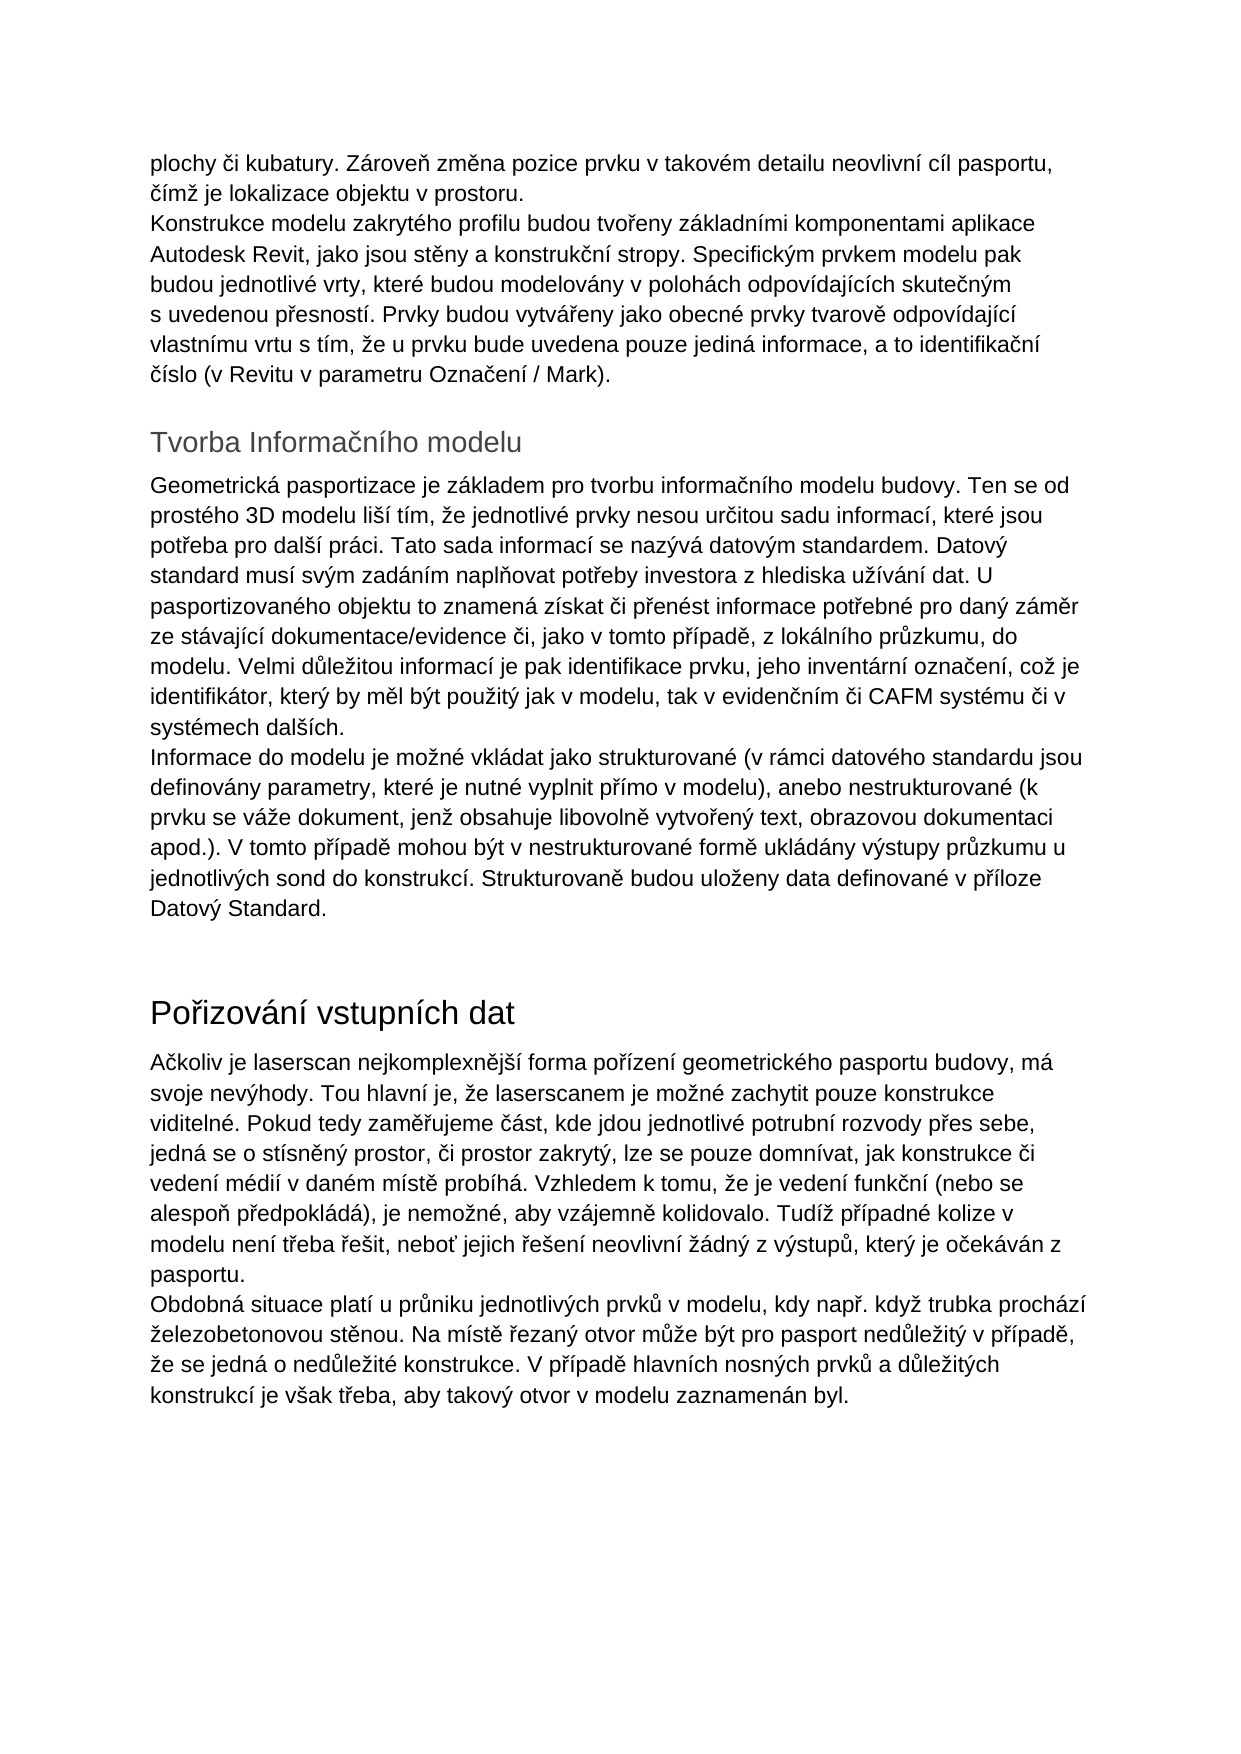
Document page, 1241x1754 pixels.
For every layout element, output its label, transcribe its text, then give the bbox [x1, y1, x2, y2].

text Ačkoliv je laserscan nejkomplexnější forma pořízení geometrického pasportu budovy, má svoje nevýhody. Tou hlavní je, že laserscanem je možné zachytit pouze konstrukce viditelné. Pokud tedy zaměřujeme část, kde jdou jednotlivé potrubní rozvody přes sebe, jedná se o stísněný prostor, či prostor zakrytý, lze se pouze domnívat, jak konstrukce či vedení médií v daném místě probíhá. Vzhledem k tomu, že je vedení funkční (nebo se alespoň předpokládá), je nemožné, aby vzájemně kolidovalo. Tudíž případné kolize v modelu není třeba řešit, neboť jejich řešení neovlivní žádný z výstupů, který je očekáván z pasportu. [150, 1049, 1090, 1287]
text Obdobná situace platí u průniku jednotlivých prvků v modelu, kdy např. když trubka prochází železobetonovou stěnou. Na místě řezaný otvor může být pro pasport nedůležitý v případě, že se jedná o nedůležité konstrukce. V případě hlavních nosných prvků a důležitých konstrukcí je však třeba, aby takový otvor v modelu zaznamenán byl. [150, 1291, 1090, 1408]
subtitle Pořizování vstupních dat [150, 993, 1090, 1031]
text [150, 150, 1090, 207]
text Geometrická pasportizace je základem pro tvorbu informačního modelu budovy. Ten se od prostého 3D modelu liší tím, že jednotlivé prvky nesou určitou sadu informací, které jsou potřeba pro další práci. Tato sada informací se nazývá datovým standardem. Datový standard musí svým zadáním naplňovat potřeby investora z hlediska užívání dat. U pasportizovaného objektu to znamená získat či přenést informace potřebné pro daný záměr ze stávající dokumentace/evidence či, jako v tomto případě, z lokálního průzkumu, do modelu. Velmi důležitou informací je pak identifikace prvku, jeho inventární označení, což je identifikátor, který by měl být použitý jak v modelu, tak v evidenčním či CAFM systému či v systémech dalších. [150, 472, 1090, 740]
text Konstrukce modelu zakrytého profilu budou tvořeny základními komponentami aplikace Autodesk Revit, jako jsou stěny a konstrukční stropy. Specifickým prvkem modelu pak budou jednotlivé vrty, které budou modelovány v polohách odpovídajících skutečným s uvedenou přesností. Prvky budou vytvářeny jako obecné prvky tvarově odpovídající vlastnímu vrtu s tím, že u prvku bude uvedena pouze jediná informace, a to identifikační číslo (v Revitu v parametru Označení / Mark). [150, 210, 1090, 388]
text Informace do modelu je možné vkládat jako strukturované (v rámci datového standardu jsou definovány parametry, které je nutné vyplnit přímo v modelu), anebo nestrukturované (k prvku se váže dokument, jenž obsahuje libovolně vytvořený text, obrazovou dokumentaci apod.). V tomto případě mohou být v nestrukturované formě ukládány výstupy průzkumu u jednotlivých sond do konstrukcí. Strukturovaně budou uloženy data definované v příloze Datový Standard. [150, 744, 1090, 921]
subtitle Tvorba Informačního modelu [150, 425, 1090, 458]
